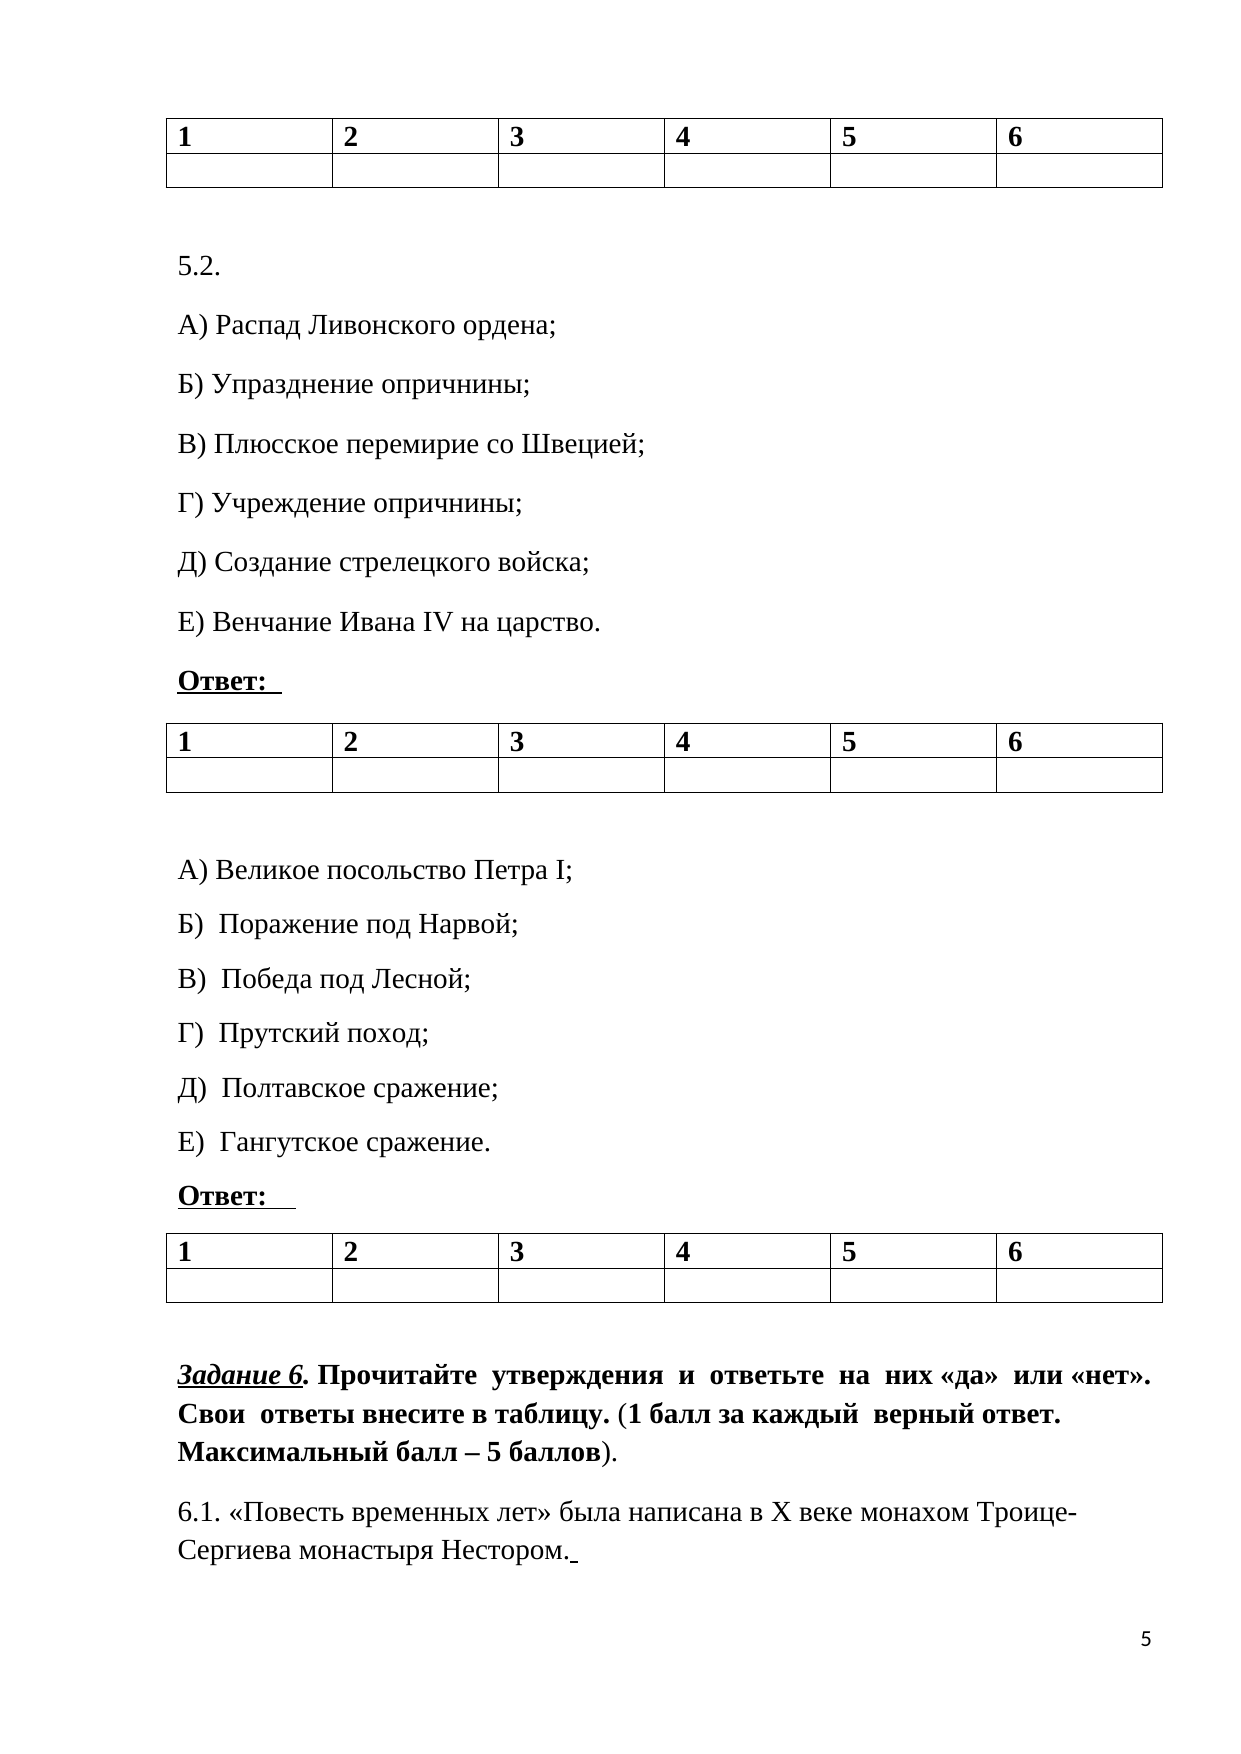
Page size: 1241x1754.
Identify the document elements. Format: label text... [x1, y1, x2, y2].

table_cell [499, 154, 664, 187]
table_header 5 [831, 1234, 996, 1267]
table_cell [665, 154, 830, 187]
table_header 3 [499, 724, 664, 757]
table_header 3 [499, 1234, 664, 1267]
table_cell [997, 758, 1162, 792]
table_cell [665, 1269, 830, 1302]
table_cell [499, 1269, 664, 1302]
text Б) Поражение под Нарвой; [177, 907, 1152, 940]
text А) Распад Ливонского ордена; [177, 307, 1152, 341]
table_header 2 [333, 119, 498, 153]
text Г) Учреждение опричнины; [177, 485, 1152, 519]
table_cell [831, 758, 996, 792]
text Задание 6. Прочитайте утверждения и ответьте на них «да» или «нет». Свои ответы внесите в таблицу. (1 балл за каждый верный ответ. Максимальный балл – 5 баллов). [177, 1357, 1152, 1468]
table_header 3 [499, 119, 664, 153]
table_header 6 [997, 119, 1162, 153]
table_cell [333, 154, 498, 187]
text А) Великое посольство Петра I; [177, 852, 1152, 886]
table_header 1 [167, 724, 332, 757]
table_cell [167, 758, 332, 792]
table_header 6 [997, 724, 1162, 757]
table_cell [499, 758, 664, 792]
table_cell [333, 758, 498, 792]
text Ответ: [177, 663, 1152, 697]
table_header 1 [167, 119, 332, 153]
table_cell [665, 758, 830, 792]
table_header 5 [831, 724, 996, 757]
table_cell [997, 1269, 1162, 1302]
text 6.1. «Повесть временных лет» была написана в X веке монахом Троице-Сергиева монастыря Нестором. [177, 1494, 1152, 1566]
table_header 1 [167, 1234, 332, 1267]
table_header 2 [333, 724, 498, 757]
text Д) Полтавское сражение; [177, 1070, 1152, 1103]
table_header 2 [333, 1234, 498, 1267]
text Е) Венчание Ивана IV на царство. [177, 604, 1152, 637]
table_header 4 [665, 119, 830, 153]
table_header 4 [665, 724, 830, 757]
table_cell [167, 1269, 332, 1302]
text Ответ: [177, 1178, 1152, 1212]
text Б) Упразднение опричнины; [177, 366, 1152, 400]
table_cell [831, 1269, 996, 1302]
table_cell [167, 154, 332, 187]
text 5.2. [177, 248, 1152, 281]
table_cell [831, 154, 996, 187]
table_header 4 [665, 1234, 830, 1267]
text Г) Прутский поход; [177, 1015, 1152, 1049]
table_cell [997, 154, 1162, 187]
text Д) Создание стрелецкого войска; [177, 544, 1152, 578]
text Е) Гангутское сражение. [177, 1124, 1152, 1158]
text В) Победа под Лесной; [177, 961, 1152, 994]
text В) Плюсское перемирие со Швецией; [177, 426, 1152, 459]
table_header 5 [831, 119, 996, 153]
table_cell [333, 1269, 498, 1302]
table_header 6 [997, 1234, 1162, 1267]
